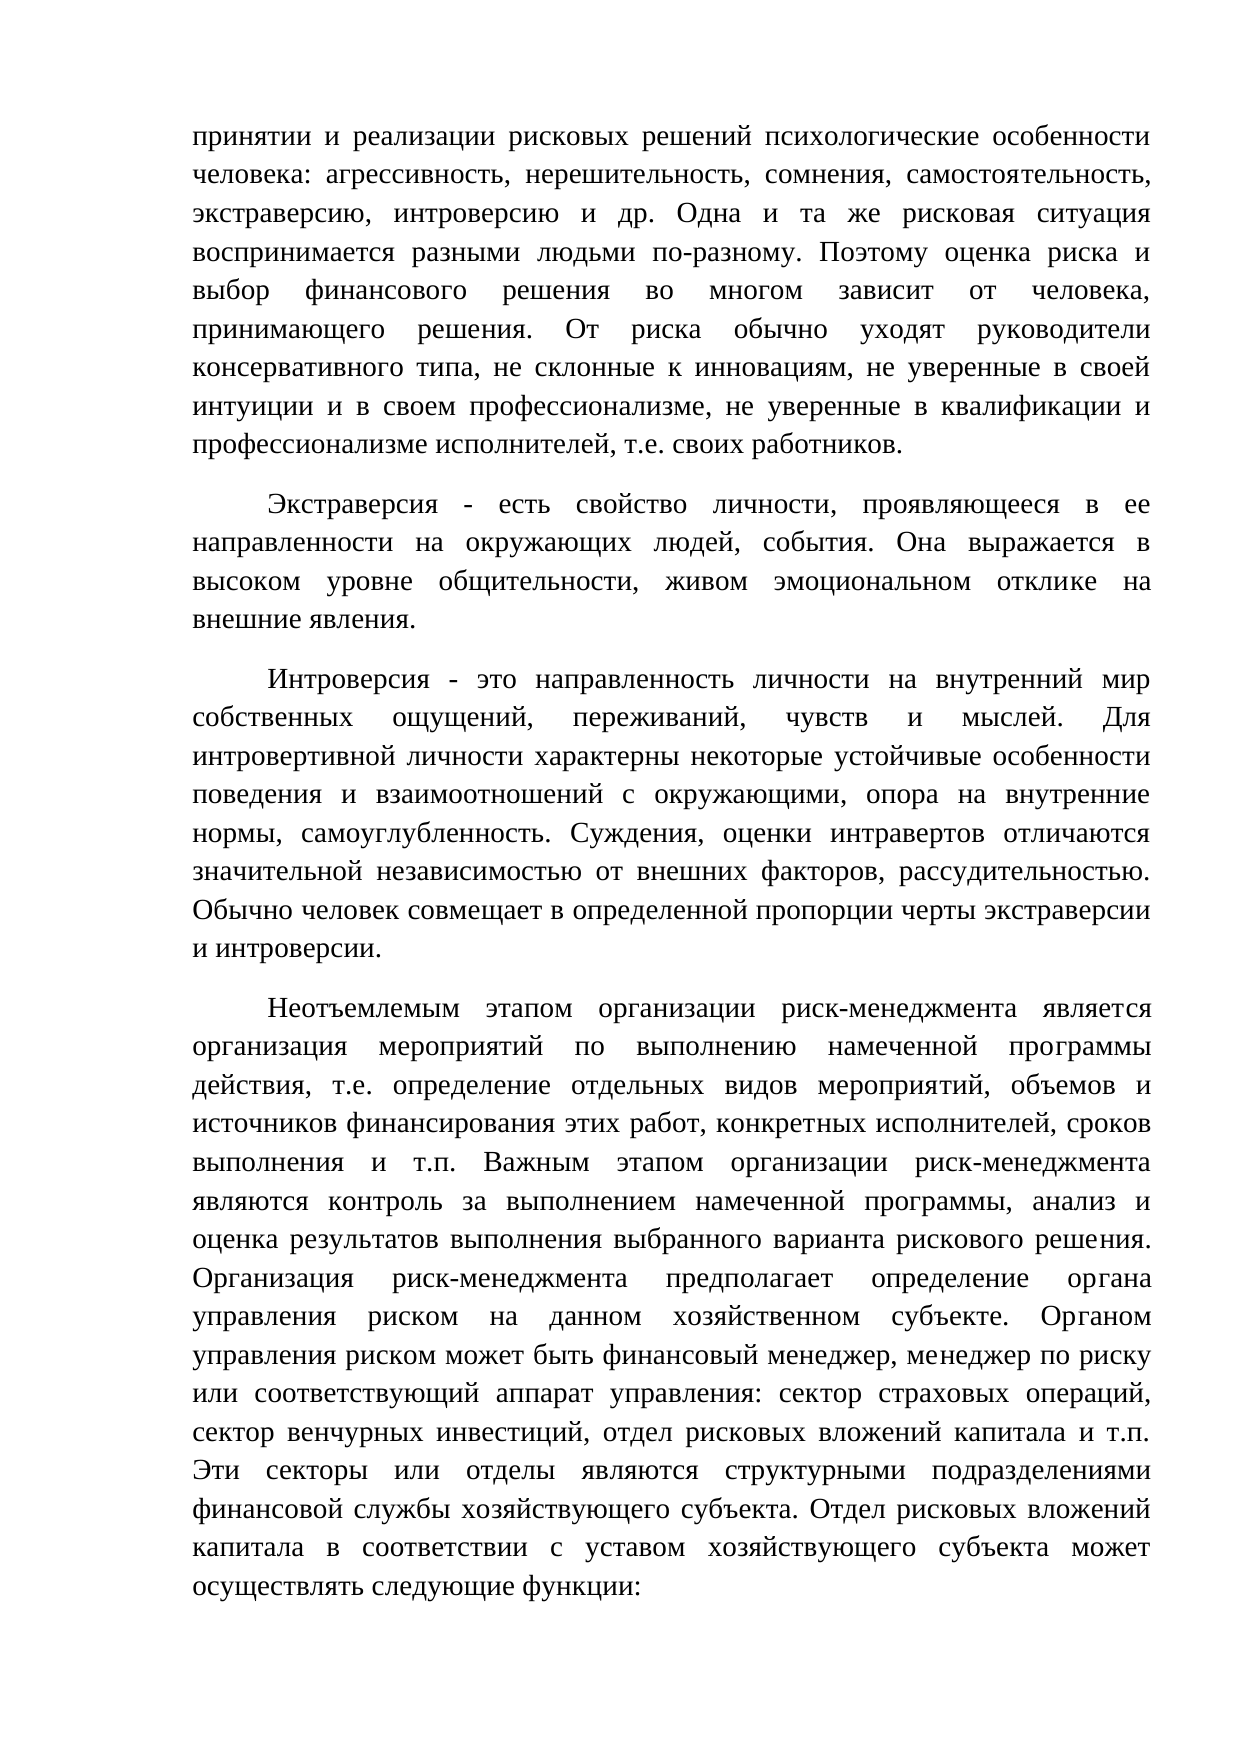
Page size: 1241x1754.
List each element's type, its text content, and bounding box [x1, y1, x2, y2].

text Неотъемлемым этапом организации риск-менеджмента является организация мероприятий по выполнению намеченной программы действия, т.е. определение отдельных видов мероприятий, объемов и источников финансирования этих работ, конкретных исполнителей, сроков выполнения и т.п. Важным этапом организации риск-менеджмента являются контроль за выполнением намеченной программы, анализ и оценка результатов выполнения выбранного варианта рискового решения. Организация риск-менеджмента предполагает определение органа управления риском на данном хозяйственном субъекте. Органом управления риском может быть финансовый менеджер, менеджер по риску или соответствующий аппарат управления: сектор страховых операций, сектор венчурных инвестиций, отдел рисковых вложений капитала и т.п. Эти секторы или отделы являются структурными подразделениями финансовой службы хозяйствующего субъекта. Отдел рисковых вложений капитала в соответствии с уставом хозяйствующего субъекта может осуществлять следующие функции: [192, 990, 1152, 1602]
text Экстраверсия - есть свойство личности, проявляющееся в ее направленности на окружающих людей, события. Она выражается в высоком уровне общительности, живом эмоциональном отклике на внешние явления. [192, 486, 1152, 635]
text Интроверсия - это направленность личности на внутренний мир собственных ощущений, переживаний, чувств и мыслей. Для интровертивной личности характерны некоторые устойчивые особенности поведения и взаимоотношений с окружающими, опора на внутренние нормы, самоуглубленность. Суждения, оценки интравертов отличаются значительной независимостью от внешних факторов, рассудительностью. Обычно человек совмещает в определенной пропорции черты экстраверсии и интроверсии. [192, 661, 1152, 964]
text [192, 118, 1152, 460]
